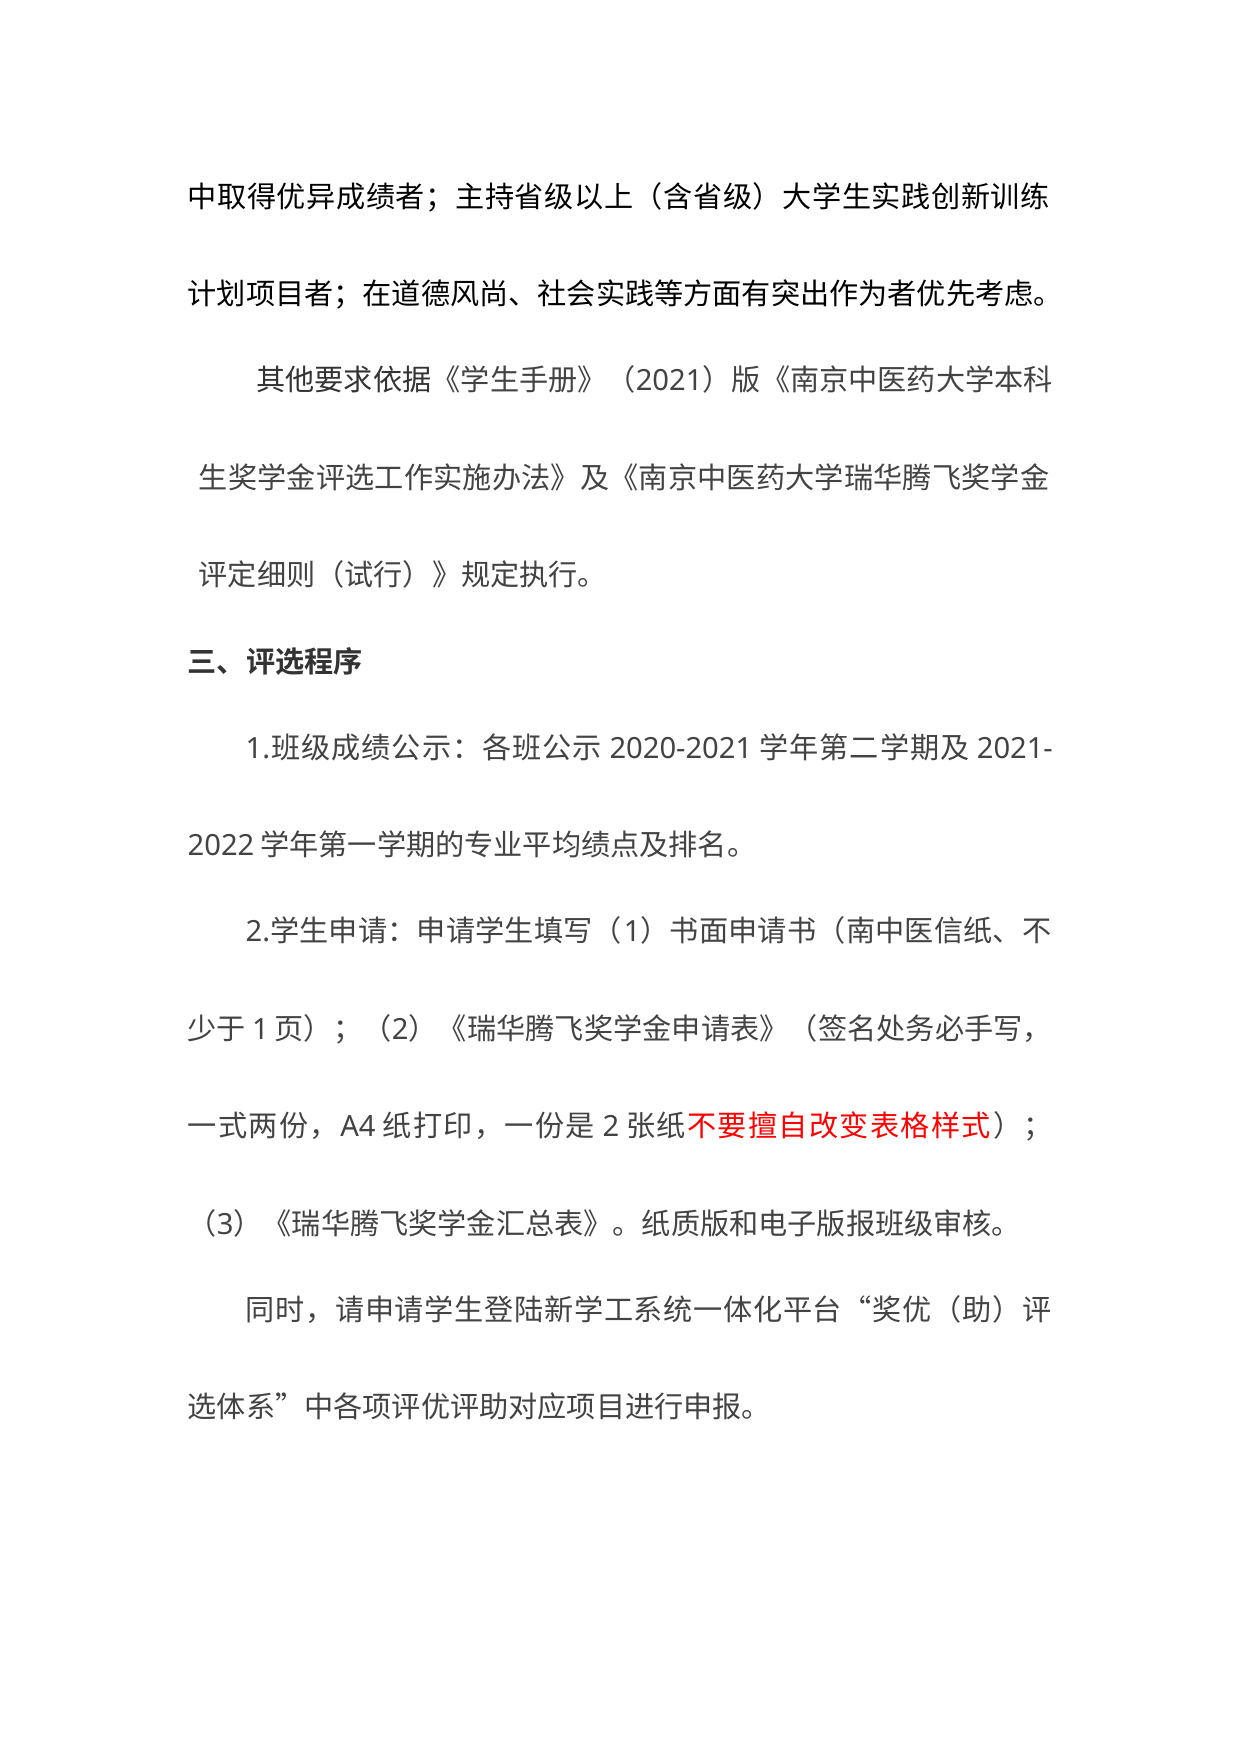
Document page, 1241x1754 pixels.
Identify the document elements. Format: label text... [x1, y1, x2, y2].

text 三、评选程序 [187, 627, 1053, 692]
text 2.学生申请：申请学生填写（1）书面申请书（南中医信纸、不少于1页）；（2）《瑞华腾飞奖学金申请表》（签名处务必手写，一式两份，A4纸打印，一份是2张纸不要擅自改变表格样式）；（3）《瑞华腾飞奖学金汇总表》。纸质版和电子版报班级审核。 [187, 897, 1053, 1254]
text 其他要求依据《学生手册》（2021）版《南京中医药大学本科生奖学金评选工作实施办法》及《南京中医药大学瑞华腾飞奖学金评定细则（试行）》规定执行。 [198, 346, 1053, 606]
text 同时，请申请学生登陆新学工系统一体化平台“奖优（助）评选体系”中各项评优评助对应项目进行申报。 [187, 1275, 1053, 1438]
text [187, 162, 1053, 324]
text 1.班级成绩公示：各班公示2020-2021学年第二学期及2021-2022学年第一学期的专业平均绩点及排名。 [187, 713, 1053, 875]
